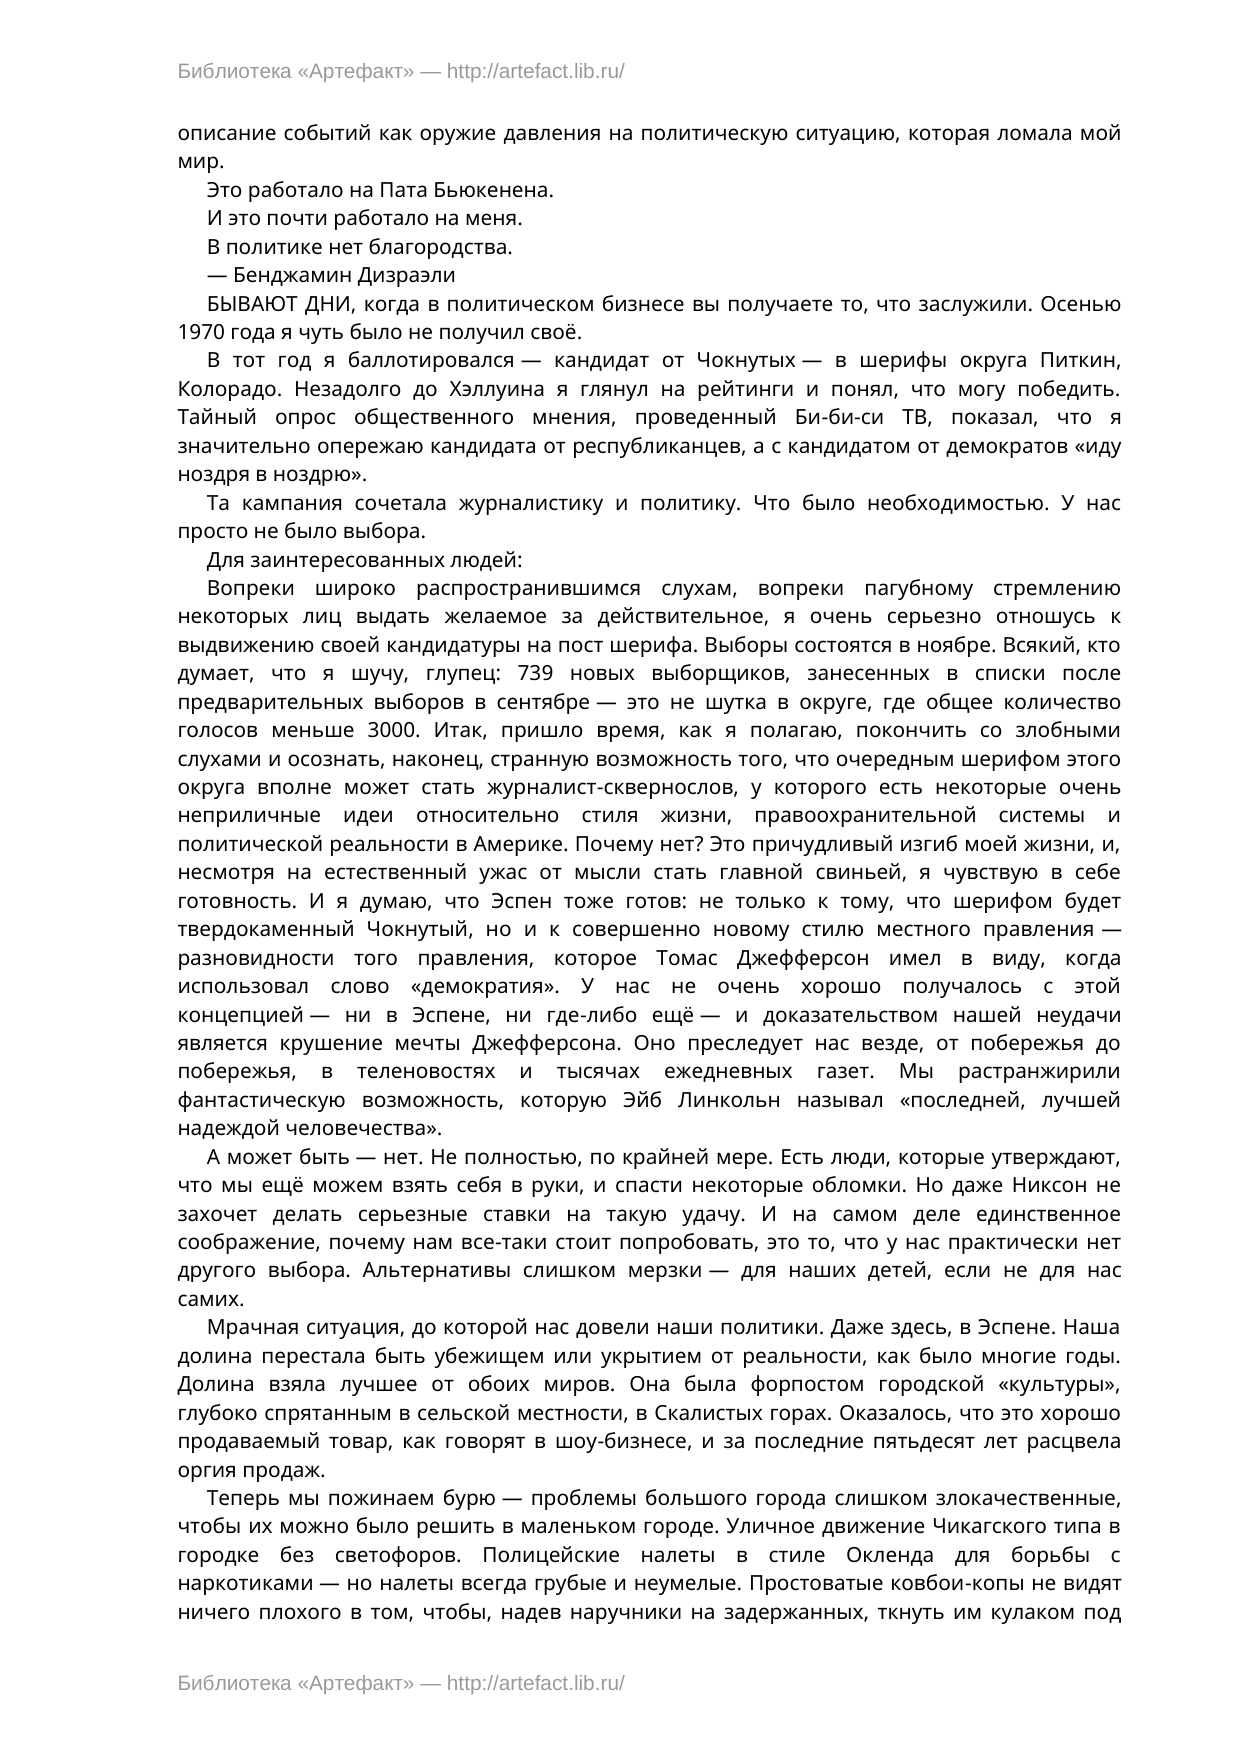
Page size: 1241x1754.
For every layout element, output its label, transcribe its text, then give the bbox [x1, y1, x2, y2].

text Мрачная ситуация, до которой нас довели наши политики. Даже здесь, в Эспене. Наша долина перестала быть убежищем или укрытием от реальности, как было многие годы. Долина взяла лучшее от обоих миров. Она была форпостом городской «культуры», глубоко спрятанным в сельской местности, в Скалистых горах. Оказалось, что это хорошо продаваемый товар, как говорят в шоу-бизнесе, и за последние пятьдесят лет расцвела оргия продаж. [177, 1312, 1122, 1483]
text А может быть — нет. Не полностью, по крайней мере. Есть люди, которые утверждают, что мы ещё можем взять себя в руки, и спасти некоторые обломки. Но даже Никсон не захочет делать серьезные ставки на такую удачу. И на самом деле единственное соображение, почему нам все-таки стоит попробовать, это то, что у нас практически нет другого выбора. Альтернативы слишком мерзки — для наших детей, если не для нас самих. [177, 1142, 1122, 1312]
text В тот год я баллотировался — кандидат от Чокнутых — в шерифы округа Питкин, Колорадо. Незадолго до Хэллуина я глянул на рейтинги и понял, что могу победить. Тайный опрос общественного мнения, проведенный Би-би-си ТВ, показал, что я значительно опережаю кандидата от республиканцев, а с кандидатом от демократов «иду ноздря в ноздрю». [177, 346, 1122, 488]
text БЫВАЮТ ДНИ, когда в политическом бизнесе вы получаете то, что заслужили. Осенью 1970 года я чуть было не получил своё. [177, 289, 1122, 346]
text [177, 118, 1122, 175]
text И это почти работало на меня. [177, 203, 1122, 232]
text Это работало на Пата Бьюкенена. [177, 175, 1122, 203]
text — Бенджамин Дизраэли [177, 260, 1122, 289]
text В политике нет благородства. [177, 232, 1122, 260]
text Та кампания сочетала журналистику и политику. Что было необходимостью. У нас просто не было выбора. [177, 488, 1122, 545]
text Для заинтересованных людей: [177, 545, 1122, 573]
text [177, 1483, 1122, 1625]
text Вопреки широко распространившимся слухам, вопреки пагубному стремлению некоторых лиц выдать желаемое за действительное, я очень серьезно отношусь к выдвижению своей кандидатуры на пост шерифа. Выборы состоятся в ноябре. Всякий, кто думает, что я шучу, глупец: 739 новых выборщиков, занесенных в списки после предварительных выборов в сентябре — это не шутка в округе, где общее количество голосов меньше 3000. Итак, пришло время, как я полагаю, покончить со злобными слухами и осознать, наконец, странную возможность того, что очередным шерифом этого округа вполне может стать журналист-сквернослов, у которого есть некоторые очень неприличные идеи относительно стиля жизни, правоохранительной системы и политической реальности в Америке. Почему нет? Это причудливый изгиб моей жизни, и, несмотря на естественный ужас от мысли стать главной свиньей, я чувствую в себе готовность. И я думаю, что Эспен тоже готов: не только к тому, что шерифом будет твердокаменный Чокнутый, но и к совершенно новому стилю местного правления — разновидности того правления, которое Томас Джефферсон имел в виду, когда использовал слово «демократия». У нас не очень хорошо получалось с этой концепцией — ни в Эспене, ни где-либо ещё — и доказательством нашей неудачи является крушение мечты Джефферсона. Оно преследует нас везде, от побережья до побережья, в теленовостях и тысячах ежедневных газет. Мы растранжирили фантастическую возможность, которую Эйб Линкольн называл «последней, лучшей надеждой человечества». [177, 573, 1122, 1142]
